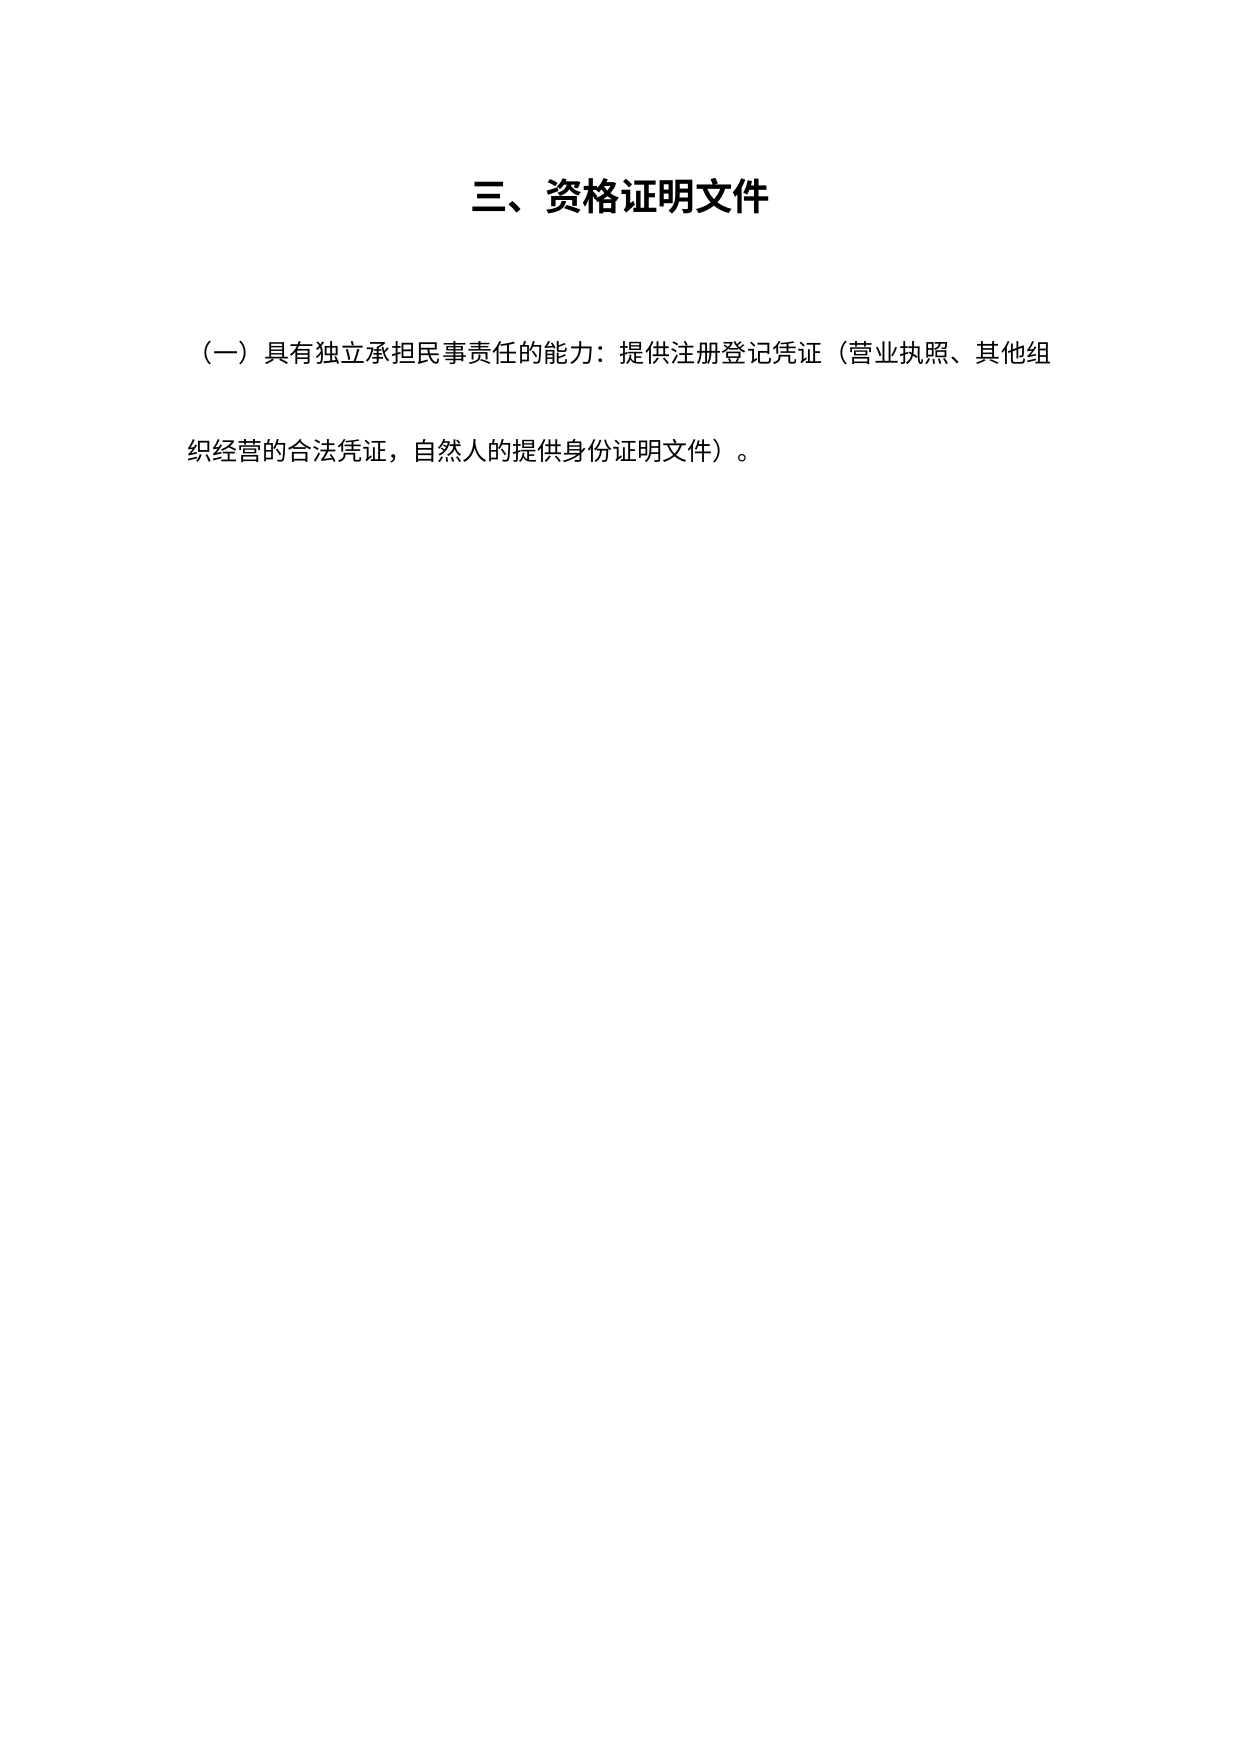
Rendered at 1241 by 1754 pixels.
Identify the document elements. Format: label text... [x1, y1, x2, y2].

text 三、资格证明文件 [188, 162, 1053, 227]
text （一）具有独立承担民事责任的能力：提供注册登记凭证（营业执照、其他组织经营的合法凭证，自然人的提供身份证明文件）。 [188, 319, 1053, 482]
